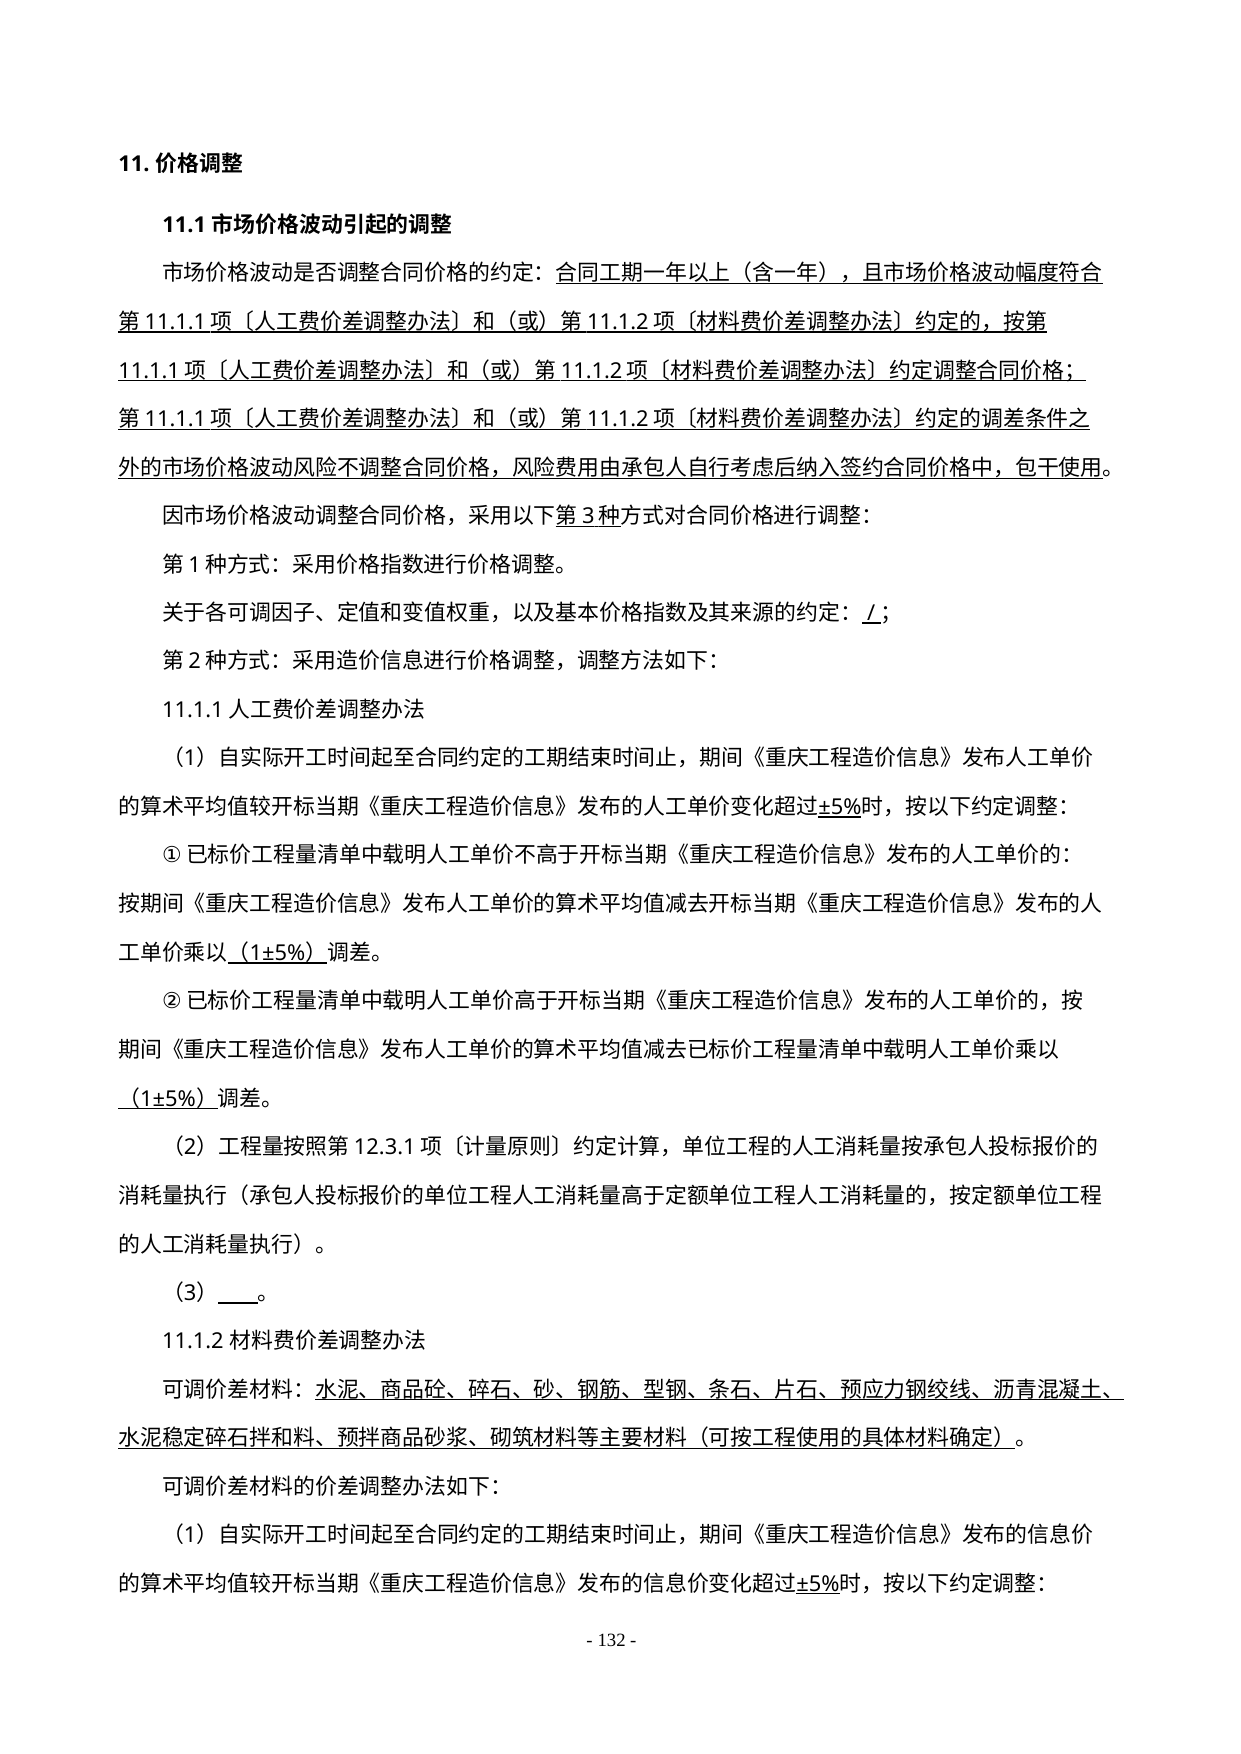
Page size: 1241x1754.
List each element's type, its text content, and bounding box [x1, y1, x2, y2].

text 11.1.1人工费价差调整办法 [118, 692, 1104, 724]
text （3） 。 [118, 1274, 1104, 1307]
text （1）自实际开工时间起至合同约定的工期结束时间止，期间《重庆工程造价信息》发布的信息价的算术平均值较开标当期《重庆工程造价信息》发布的信息价变化超过±5%时，按以下约定调整： [118, 1517, 1104, 1598]
text 因市场价格波动调整合同价格，采用以下第3种方式对合同价格进行调整： [118, 498, 1104, 531]
text ①已标价工程量清单中载明人工单价不高于开标当期《重庆工程造价信息》发布的人工单价的：按期间《重庆工程造价信息》发布人工单价的算术平均值减去开标当期《重庆工程造价信息》发布的人工单价乘以（1±5%）调差。 [118, 837, 1104, 967]
text 11.1.2 材料费价差调整办法 [118, 1323, 1104, 1355]
text 可调价差材料：水泥、商品砼、碎石、砂、钢筋、型钢、条石、片石、预应力钢绞线、沥青混凝土、水泥稳定碎石拌和料、预拌商品砂浆、砌筑材料等主要材料（可按工程使用的具体材料确定）。 [118, 1371, 1104, 1452]
text 第2种方式：采用造价信息进行价格调整，调整方法如下： [118, 643, 1104, 676]
text 关于各可调因子、定值和变值权重，以及基本价格指数及其来源的约定： / ； [118, 595, 1104, 627]
text （1）自实际开工时间起至合同约定的工期结束时间止，期间《重庆工程造价信息》发布人工单价的算术平均值较开标当期《重庆工程造价信息》发布的人工单价变化超过±5%时，按以下约定调整： [118, 740, 1104, 821]
subtitle 11.1 市场价格波动引起的调整 [118, 207, 1104, 239]
text ②已标价工程量清单中载明人工单价高于开标当期《重庆工程造价信息》发布的人工单价的，按期间《重庆工程造价信息》发布人工单价的算术平均值减去已标价工程量清单中载明人工单价乘以（1±5%）调差。 [118, 983, 1104, 1113]
subtitle 11. 价格调整 [118, 146, 1104, 178]
text （2）工程量按照第12.3.1项〔计量原则〕约定计算，单位工程的人工消耗量按承包人投标报价的消耗量执行（承包人投标报价的单位工程人工消耗量高于定额单位工程人工消耗量的，按定额单位工程的人工消耗量执行）。 [118, 1129, 1104, 1259]
text 市场价格波动是否调整合同价格的约定：合同工期一年以上（含一年），且市场价格波动幅度符合第11.1.1项〔人工费价差调整办法〕和（或）第11.1.2项〔材料费价差调整办法〕约定的，按第11.1.1项〔人工费价差调整办法〕和（或）第11.1.2项〔材料费价差调整办法〕约定调整合同价格；第11.1.1项〔人工费价差调整办法〕和（或）第11.1.2项〔材料费价差调整办法〕约定的调差条件之外的市场价格波动风险不调整合同价格，风险费用由承包人自行考虑后纳入签约合同价格中，包干使用。 [118, 255, 1104, 482]
text 第1种方式：采用价格指数进行价格调整。 [118, 547, 1104, 579]
text 可调价差材料的价差调整办法如下： [118, 1468, 1104, 1501]
